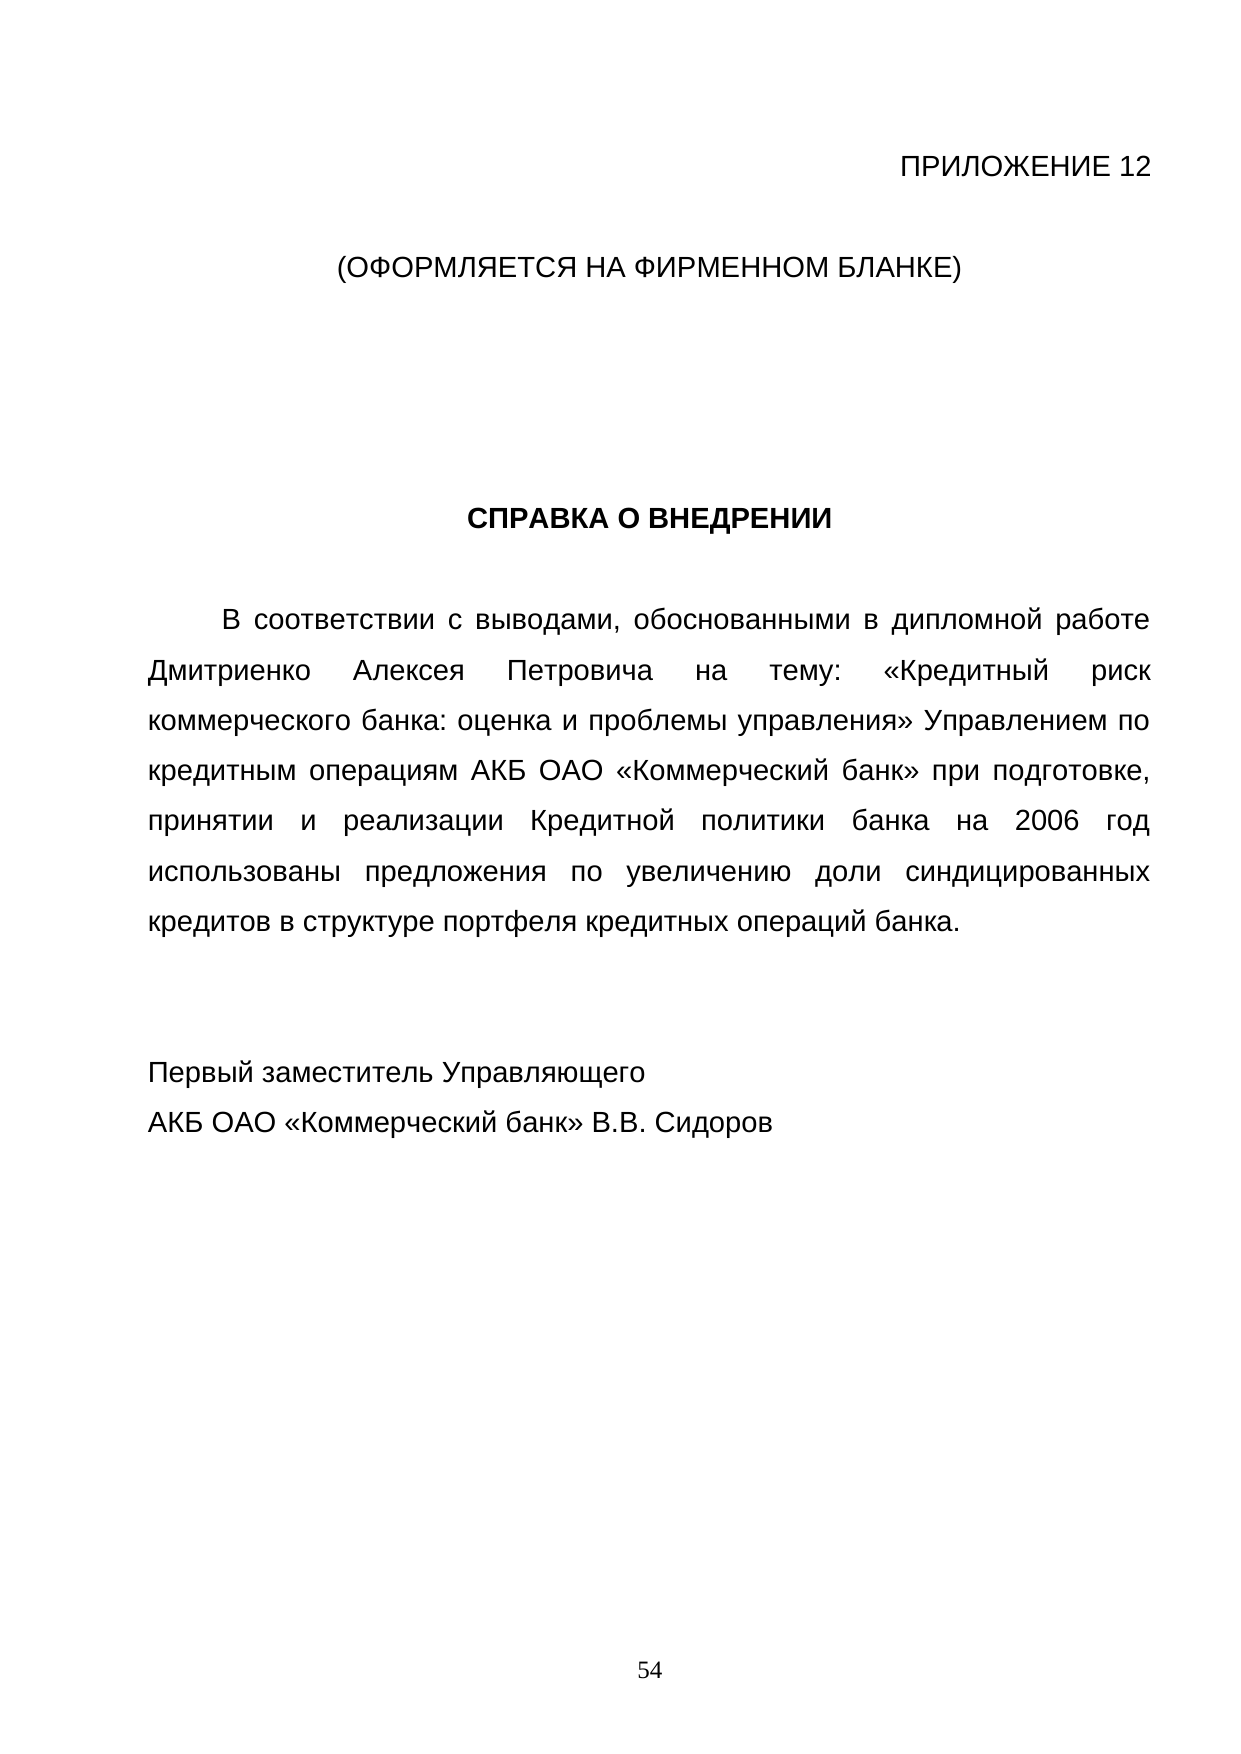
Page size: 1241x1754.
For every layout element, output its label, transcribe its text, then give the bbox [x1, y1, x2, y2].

text (ОФОРМЛЯЕТСЯ НА ФИРМЕННОМ БЛАНКЕ) [148, 250, 1152, 283]
text ПРИЛОЖЕНИЕ 12 [148, 149, 1152, 183]
text В соответствии с выводами, обоснованными в дипломной работе Дмитриенко Алексея Петровича на тему: «Кредитный риск коммерческого банка: оценка и проблемы управления» Управлением по кредитным операциям АКБ ОАО «Коммерческий банк» при подготовке, принятии и реализации Кредитной политики банка на 2006 год использованы предложения по увеличению доли синдицированных кредитов в структуре портфеля кредитных операций банка. [148, 602, 1152, 938]
text АКБ ОАО «Коммерческий банк» В.В. Сидоров [148, 1105, 1152, 1139]
text Первый заместитель Управляющего [148, 1055, 1152, 1088]
text СПРАВКА О ВНЕДРЕНИИ [148, 502, 1152, 535]
